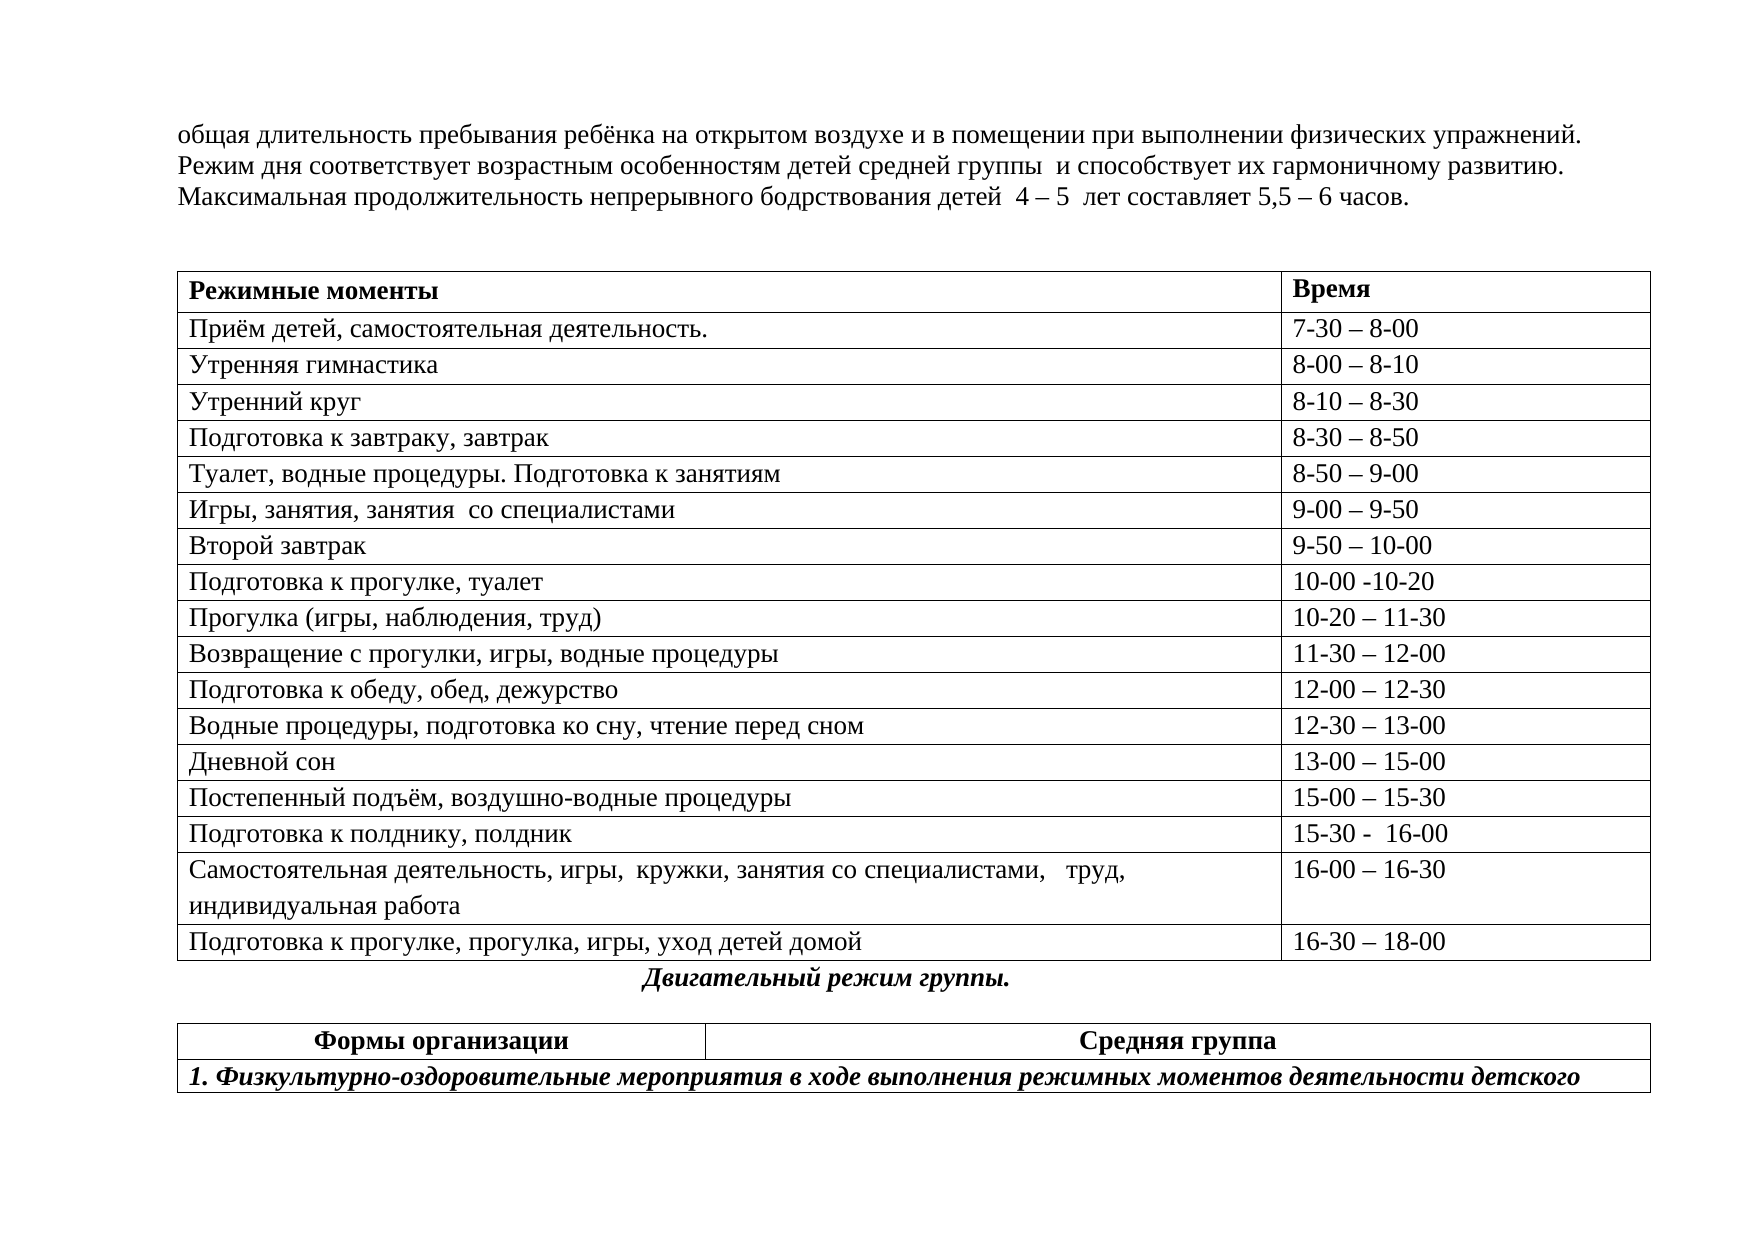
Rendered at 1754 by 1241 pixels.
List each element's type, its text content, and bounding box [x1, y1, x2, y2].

table_cell Туалет, водные процедуры. Подготовка к занятиям [178, 457, 1281, 492]
table_cell 10-20 – 11-30 [1282, 601, 1650, 636]
table_cell Утренний круг [178, 385, 1281, 420]
table_cell 7-30 – 8-00 [1282, 313, 1650, 348]
table_cell Прогулка (игры, наблюдения, труд) [178, 601, 1281, 636]
table_cell Возвращение с прогулки, игры, водные процедуры [178, 637, 1281, 672]
table_cell 12-30 – 13-00 [1282, 709, 1650, 744]
table_cell 8-30 – 8-50 [1282, 421, 1650, 456]
table_cell 13-00 – 15-00 [1282, 745, 1650, 780]
text Режим дня соответствует возрастным особенностям детей средней группы и способствует их гармоничному развитию. Максимальная продолжительность непрерывного бодрствования детей 4 – 5 лет составляет 5,5 – 6 часов. [177, 149, 1665, 212]
table_cell 16-30 – 18-00 [1282, 925, 1650, 960]
table_cell Подготовка к полднику, полдник [178, 817, 1281, 852]
table_header Формы организации [178, 1024, 705, 1059]
table_cell 10-00 -10-20 [1282, 565, 1650, 600]
table_cell Водные процедуры, подготовка ко сну, чтение перед сном [178, 709, 1281, 744]
table_cell 8-50 – 9-00 [1282, 457, 1650, 492]
table_header Режимные моменты [178, 272, 1281, 312]
table_cell Игры, занятия, занятия со специалистами [178, 493, 1281, 528]
text общая длительность пребывания ребёнка на открытом воздухе и в помещении при выполнении физических упражнений. [177, 118, 1665, 149]
table_cell Дневной сон [178, 745, 1281, 780]
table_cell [178, 1060, 1650, 1092]
table_cell 8-00 – 8-10 [1282, 349, 1650, 384]
table_cell Второй завтрак [178, 529, 1281, 564]
table_cell 9-00 – 9-50 [1282, 493, 1650, 528]
table_cell 16-00 – 16-30 [1282, 853, 1650, 924]
table_cell Постепенный подъём, воздушно-водные процедуры [178, 781, 1281, 816]
table_cell 9-50 – 10-00 [1282, 529, 1650, 564]
table_cell 8-10 – 8-30 [1282, 385, 1650, 420]
table_header Средняя группа [706, 1024, 1650, 1059]
table_header Время [1282, 272, 1650, 312]
table_cell Подготовка к прогулке, туалет [178, 565, 1281, 600]
table_cell 15-30 - 16-00 [1282, 817, 1650, 852]
table_cell Подготовка к обеду, обед, дежурство [178, 673, 1281, 708]
table_cell Самостоятельная деятельность, игры, кружки, занятия со специалистами, труд, индивидуальная работа [178, 853, 1281, 924]
table_cell 15-00 – 15-30 [1282, 781, 1650, 816]
table_cell Подготовка к завтраку, завтрак [178, 421, 1281, 456]
text Двигательный режим группы. [177, 961, 1665, 992]
table_cell 11-30 – 12-00 [1282, 637, 1650, 672]
table_cell 12-00 – 12-30 [1282, 673, 1650, 708]
table_cell Утренняя гимнастика [178, 349, 1281, 384]
table_cell Приём детей, самостоятельная деятельность. [178, 313, 1281, 348]
table_cell Подготовка к прогулке, прогулка, игры, уход детей домой [178, 925, 1281, 960]
